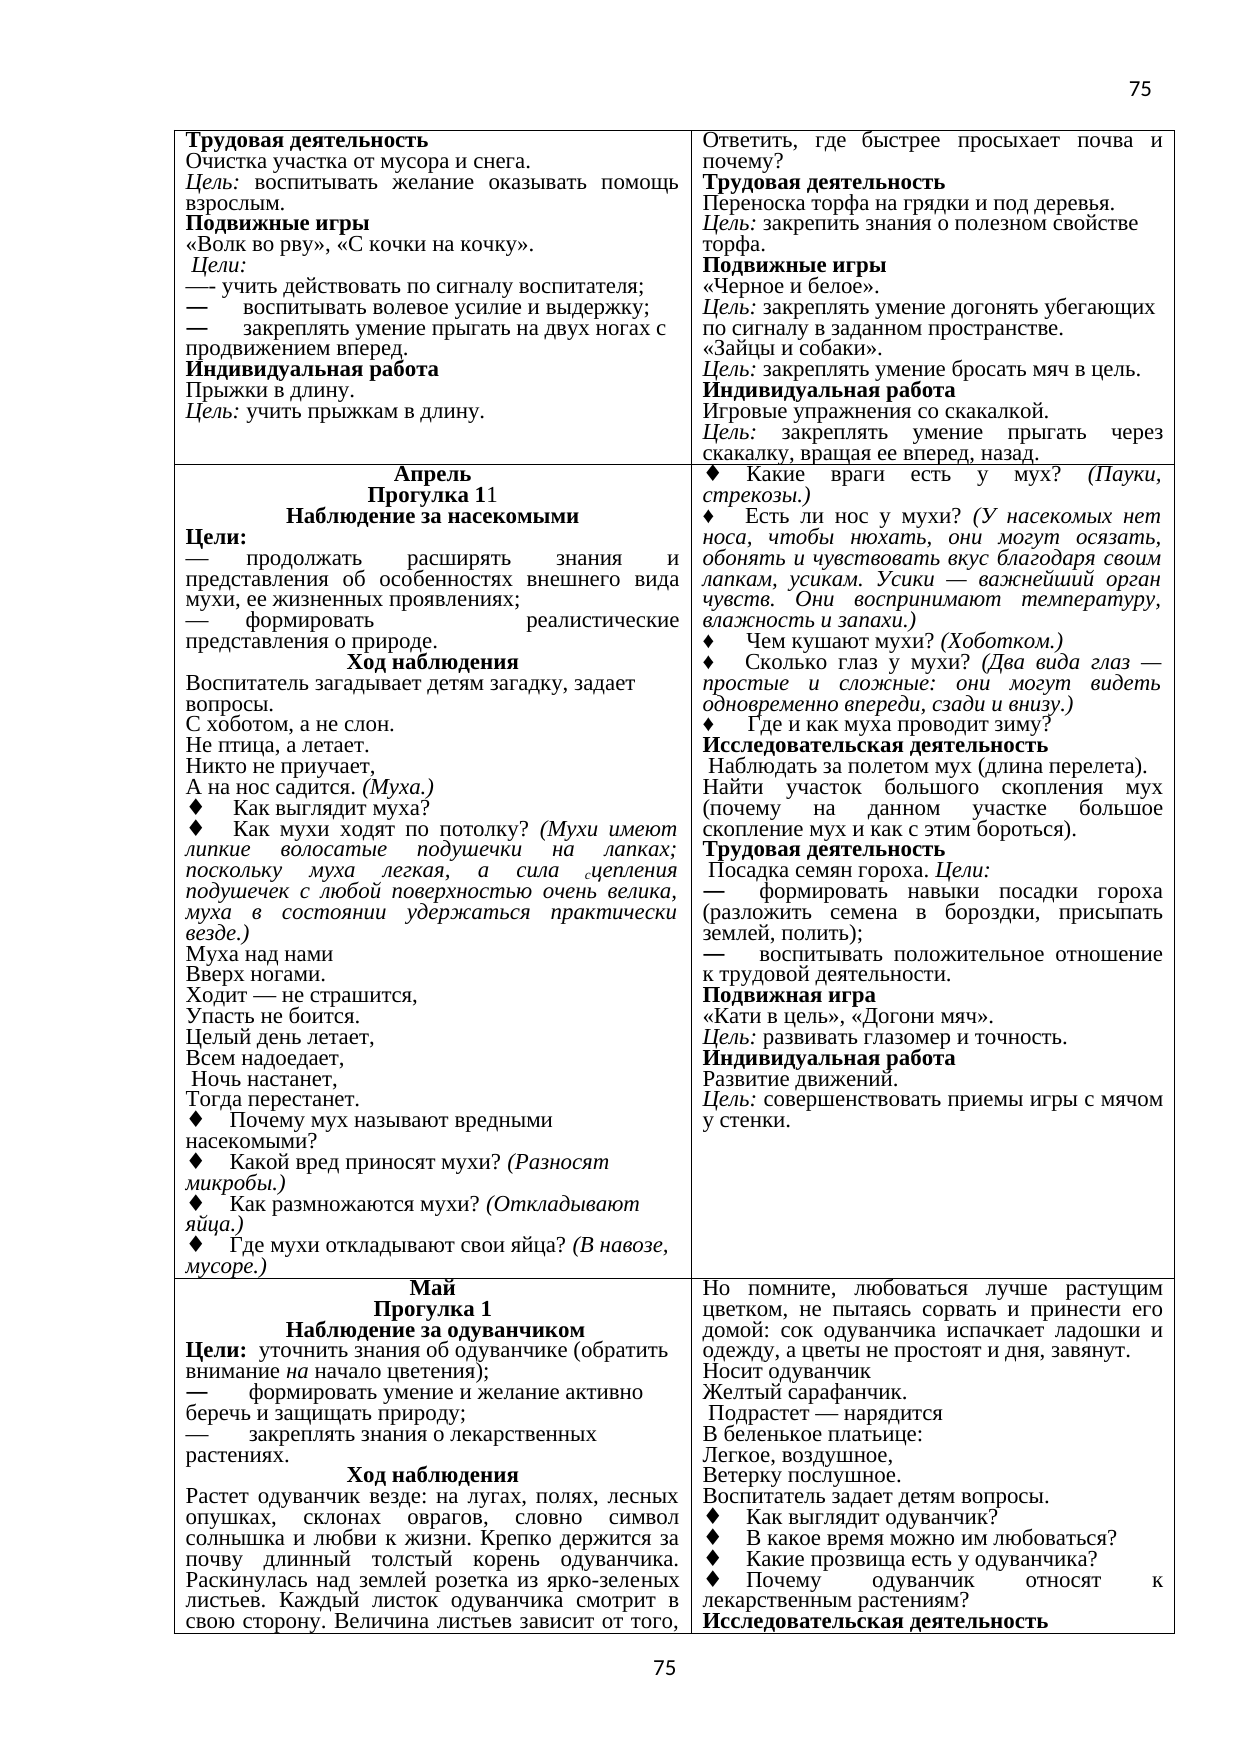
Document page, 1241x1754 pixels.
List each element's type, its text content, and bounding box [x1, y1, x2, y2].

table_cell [692, 1279, 1174, 1633]
table_cell Апрель Прогулка 11 Наблюдение за насекомыми Цели: — продолжать расширять знания и представления об особенностях внешнего вида мухи, ее жизненных проявлениях; — формировать реалистические представления о природе. Ход наблюдения Воспитатель загадывает детям загадку, задает вопросы. С хоботом, а не слон. Не птица, а летает. Никто не приучает, А на нос садится. (Муха.) Как выглядит муха? Как мухи ходят по потолку? (Мухи имеют липкие волосатые подушечки на лапках; поскольку муха легкая, а сила сцепления подушечек с любой поверхностью очень велика, муха в состоянии удержаться практически везде.) Муха над нами Вверх ногами. Ходит — не страшится, Упасть не боится. Целый день летает, Всем надоедает, Ночь настанет, Тогда перестанет. Почему мух называют вредными насекомыми? Какой вред приносят мухи? (Разносят микробы.) Как размножаются мухи? (Откладывают яйца.) Где мухи откладывают свои яйца? (В навозе, мусоре.) [175, 465, 691, 1278]
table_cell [175, 131, 691, 464]
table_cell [175, 1279, 691, 1633]
table_cell Какие враги есть у мух? (Пауки, стрекозы.) ♦ Есть ли нос у мухи? (У насекомых нет носа, чтобы нюхать, они могут осязать, обонять и чувствовать вкус благодаря своим лапкам, усикам. Усики — важнейший орган чувств. Они воспринимают температуру, влажность и запахи.) ♦ Чем кушают мухи? (Хоботком.) ♦ Сколько глаз у мухи? (Два вида глаз — простые и сложные: они могут видеть одновременно впереди, сзади и внизу.) ♦ Где и как муха проводит зиму? Исследовательская деятельность Наблюдать за полетом мух (длина перелета). Найти участок большого скопления мух (почему на данном участке большое скопление мух и как с этим бороться). Трудовая деятельность Посадка семян гороха. Цели: формировать навыки посадки гороха (разложить семена в бороздки, присыпать землей, полить); воспитывать положительное отношение к трудовой деятельности. Подвижная игра «Кати в цель», «Догони мяч». Цель: развивать глазомер и точность. Индивидуальная работа Развитие движений. Цель: совершенствовать приемы игры с мячом у стенки. [692, 465, 1174, 1278]
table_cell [692, 131, 1174, 464]
